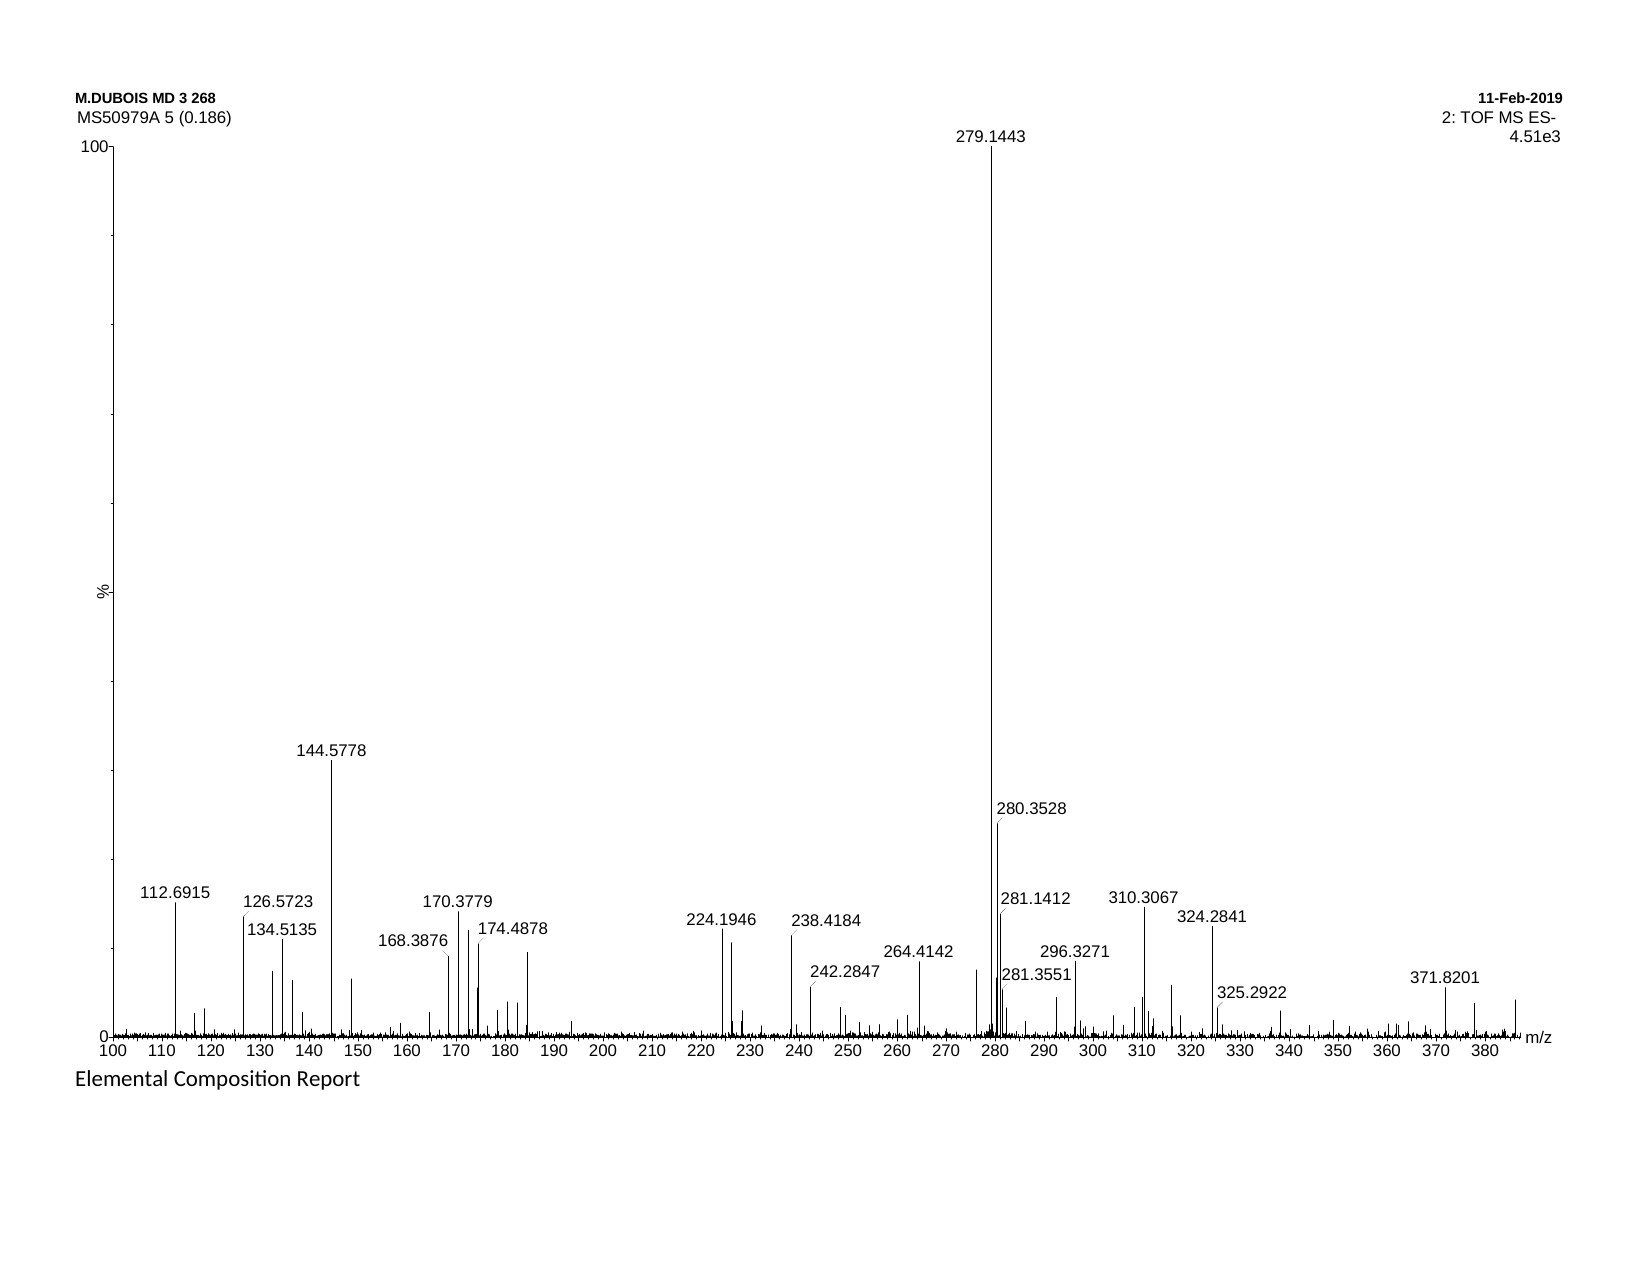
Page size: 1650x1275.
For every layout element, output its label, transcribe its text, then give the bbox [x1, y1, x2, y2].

text Elemental Composition Report [75, 90, 1563, 1092]
